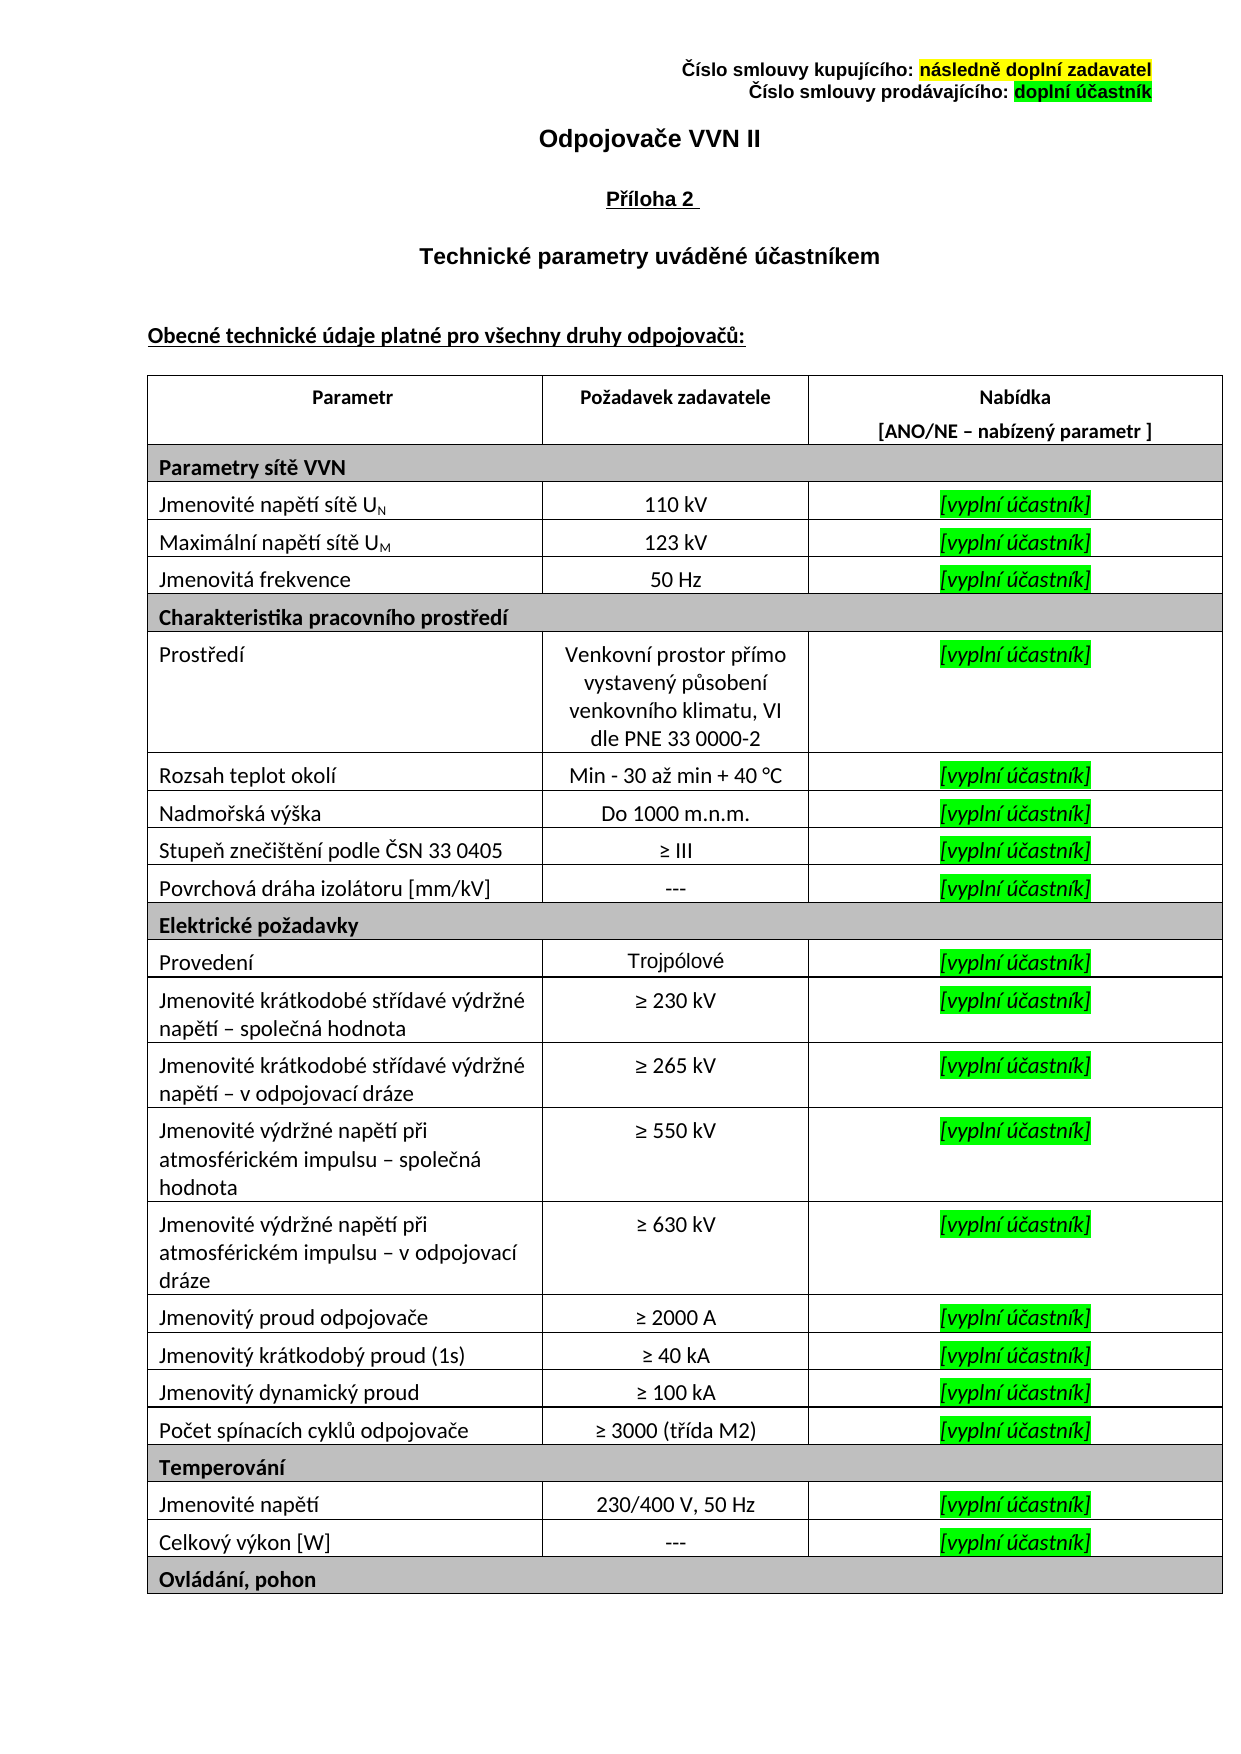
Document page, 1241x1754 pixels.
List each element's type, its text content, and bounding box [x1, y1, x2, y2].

table_cell Povrchová dráha izolátoru [mm/kV] [148, 865, 542, 902]
table_cell Rozsah teplot okolí [148, 753, 542, 789]
table_cell Elektrické požadavky [148, 903, 1222, 939]
table_cell 123 kV [543, 520, 808, 556]
table_cell [vyplní účastník] [809, 1370, 1222, 1406]
table_header Parametr [148, 376, 542, 444]
table_cell [vyplní účastník] [809, 865, 1222, 902]
table_cell 110 kV [543, 482, 808, 518]
table_cell [vyplní účastník] [809, 753, 1222, 789]
table_cell Jmenovité krátkodobé střídavé výdržné napětí – v odpojovací dráze [148, 1043, 542, 1107]
table_cell Jmenovité napětí sítě UN [148, 482, 542, 518]
table_cell [vyplní účastník] [809, 1108, 1222, 1201]
table_cell Jmenovité výdržné napětí při atmosférickém impulsu – společná hodnota [148, 1108, 542, 1201]
table_cell Nadmořská výška [148, 791, 542, 827]
table_cell Jmenovitý proud odpojovače [148, 1295, 542, 1332]
table_cell Charakteristika pracovního prostředí [148, 594, 1222, 631]
table_cell --- [543, 865, 808, 902]
table_cell Parametry sítě VVN [148, 445, 1222, 481]
table_cell [vyplní účastník] [809, 978, 1222, 1042]
table_cell Jmenovité výdržné napětí při atmosférickém impulsu – v odpojovací dráze [148, 1202, 542, 1294]
table_cell Jmenovitý krátkodobý proud (1s) [148, 1333, 542, 1369]
table_cell Trojpólové [543, 940, 808, 976]
table_cell Počet spínacích cyklů odpojovače [148, 1408, 542, 1444]
table_cell [vyplní účastník] [809, 1043, 1222, 1107]
table_cell [vyplní účastník] [809, 1333, 1222, 1369]
table_cell Min - 30 až min + 40 °C [543, 753, 808, 789]
table_cell Jmenovitá frekvence [148, 557, 542, 593]
table_cell Venkovní prostor přímo vystavený působení venkovního klimatu, VI dle PNE 33 0000-2 [543, 632, 808, 752]
table_cell [vyplní účastník] [809, 482, 1222, 518]
table_cell [vyplní účastník] [809, 828, 1222, 864]
table_cell Do 1000 m.n.m. [543, 791, 808, 827]
table_cell ≥ 630 kV [543, 1202, 808, 1294]
table_cell ≥ 3000 (třída M2) [543, 1408, 808, 1444]
table_cell Jmenovité napětí [148, 1482, 542, 1518]
table_cell Provedení [148, 940, 542, 976]
table_cell [vyplní účastník] [809, 940, 1222, 976]
table_cell ≥ III [543, 828, 808, 864]
table_cell ≥ 550 kV [543, 1108, 808, 1201]
table_cell 50 Hz [543, 557, 808, 593]
table_cell ≥ 100 kA [543, 1370, 808, 1406]
table_cell Ovládání, pohon [148, 1557, 1222, 1593]
table_cell Prostředí [148, 632, 542, 752]
table_cell 230/400 V, 50 Hz [543, 1482, 808, 1518]
table_cell Stupeň znečištění podle ČSN 33 0405 [148, 828, 542, 864]
table_cell [vyplní účastník] [809, 1520, 1222, 1556]
table_cell Temperování [148, 1445, 1222, 1481]
table_cell [vyplní účastník] [809, 1202, 1222, 1294]
table_cell --- [543, 1520, 808, 1556]
table_cell ≥ 230 kV [543, 978, 808, 1042]
table_cell [vyplní účastník] [809, 791, 1222, 827]
table_header Nabídka [ANO/NE – nabízený parametr ] [809, 376, 1222, 444]
text Obecné technické údaje platné pro všechny druhy odpojovačů: [148, 322, 1152, 350]
table_cell ≥ 265 kV [543, 1043, 808, 1107]
table_cell [vyplní účastník] [809, 557, 1222, 593]
table_cell Jmenovité krátkodobé střídavé výdržné napětí – společná hodnota [148, 978, 542, 1042]
table_cell ≥ 40 kA [543, 1333, 808, 1369]
table_cell [vyplní účastník] [809, 1482, 1222, 1518]
table_cell ≥ 2000 A [543, 1295, 808, 1332]
table_cell [vyplní účastník] [809, 1408, 1222, 1444]
table_cell Maximální napětí sítě UM [148, 520, 542, 556]
table_cell Jmenovitý dynamický proud [148, 1370, 542, 1406]
table_cell [vyplní účastník] [809, 520, 1222, 556]
table_cell Celkový výkon [W] [148, 1520, 542, 1556]
table_cell [vyplní účastník] [809, 632, 1222, 752]
table_cell [vyplní účastník] [809, 1295, 1222, 1332]
table_header Požadavek zadavatele [543, 376, 808, 444]
